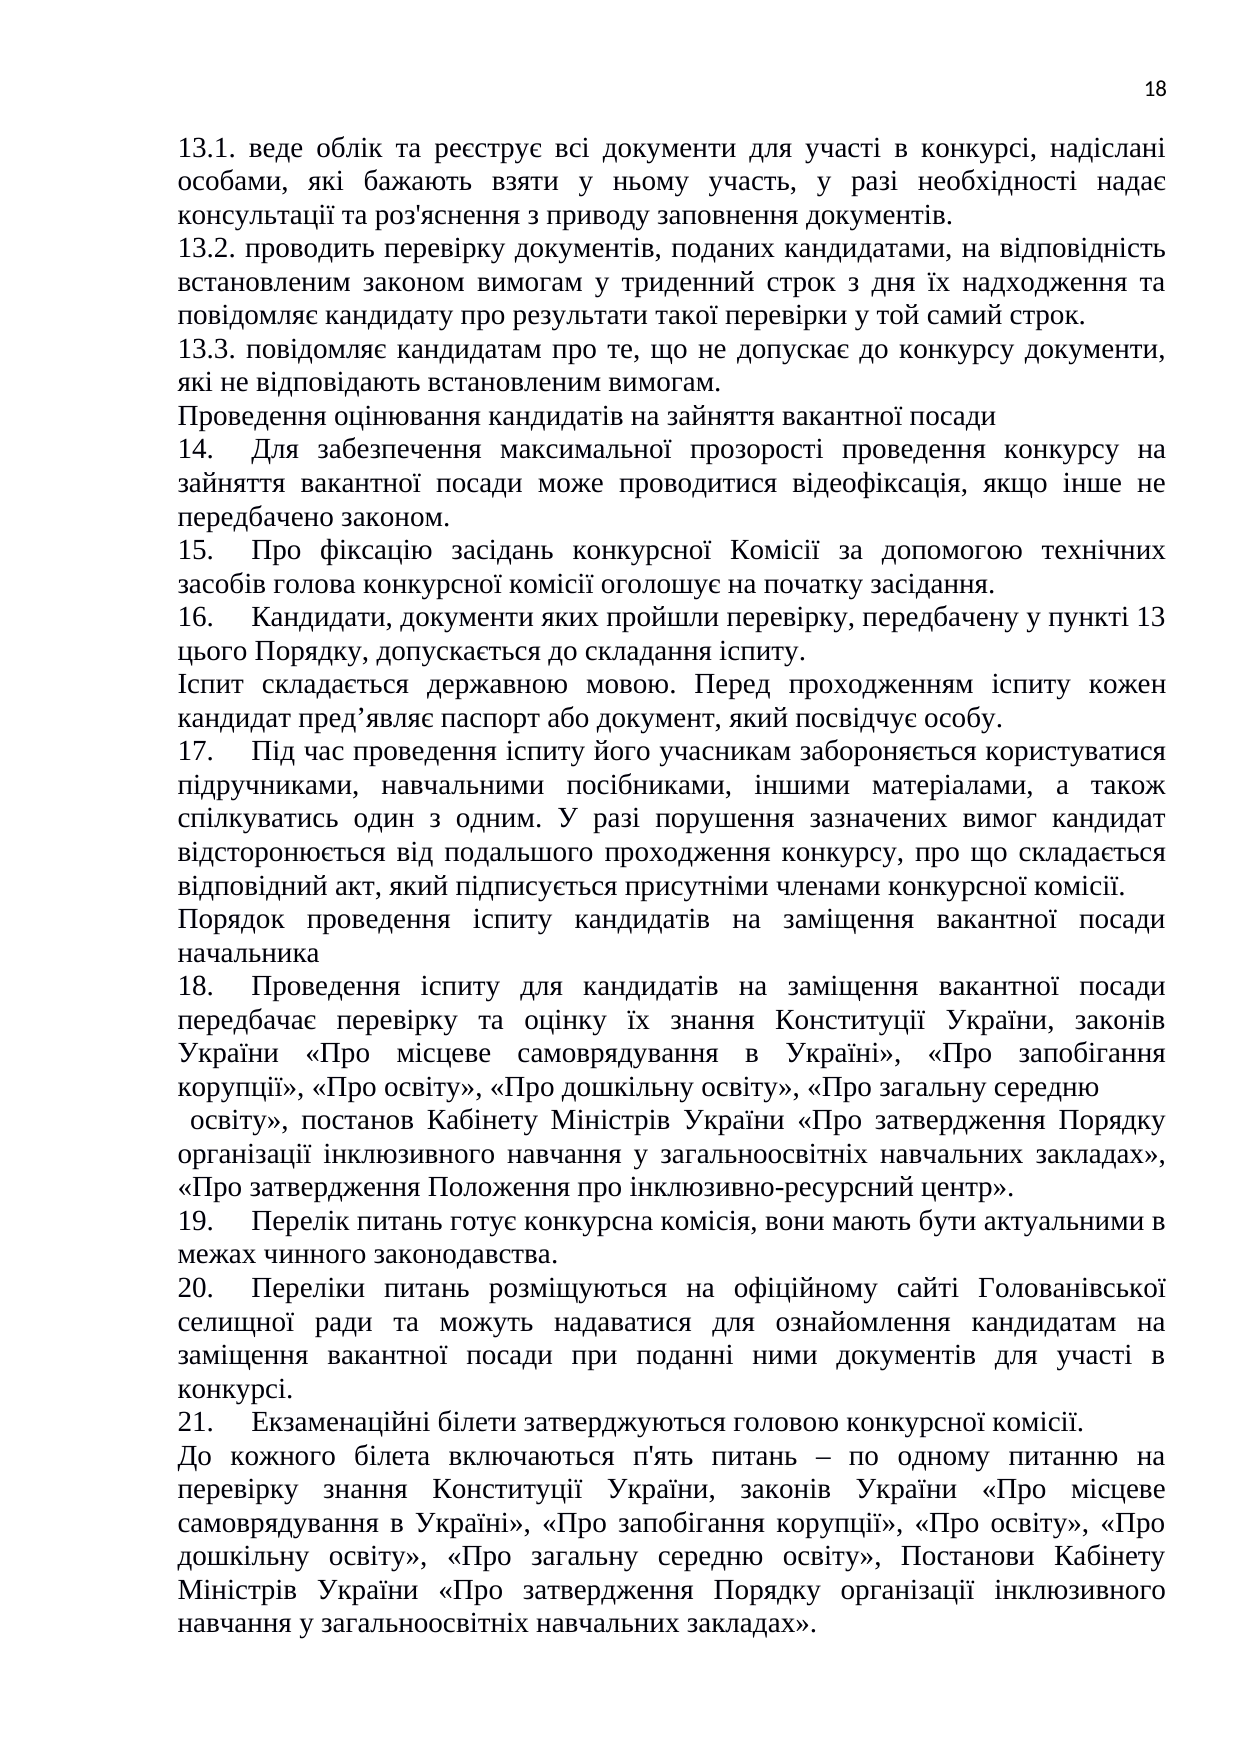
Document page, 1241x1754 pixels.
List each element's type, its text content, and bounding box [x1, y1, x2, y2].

text Іспит складається державною мовою. Перед проходженням іспиту кожен кандидат пред’являє паспорт або документ, який посвідчує особу. [177, 666, 1167, 733]
text 16. Кандидати, документи яких пройшли перевірку, передбачену у пункті 13 цього Порядку, допускається до складання іспиту. [177, 599, 1167, 666]
text освіту», постанов Кабінету Міністрів України «Про затвердження Порядку організації інклюзивного навчання у загальноосвітніх навчальних закладах», «Про затвердження Положення про інклюзивно-ресурсний центр». [177, 1102, 1167, 1203]
text 13.1. веде облік та реєструє всі документи для участі в конкурсі, надіслані особами, які бажають взяти у ньому участь, у разі необхідності надає консультації та роз'яснення з приводу заповнення документів. [177, 130, 1167, 230]
text 17. Під час проведення іспиту його учасникам забороняється користуватися підручниками, навчальними посібниками, іншими матеріалами, а також спілкуватись один з одним. У разі порушення зазначених вимог кандидат відсторонюється від подальшого проходження конкурсу, про що складається відповідний акт, який підписується присутніми членами конкурсної комісії. [177, 733, 1167, 901]
text 18. Проведення іспиту для кандидатів на заміщення вакантної посади передбачає перевірку та оцінку їх знання Конституції України, законів України «Про місцеве самоврядування в Україні», «Про запобігання корупції», «Про освіту», «Про дошкільну освіту», «Про загальну середню [177, 968, 1167, 1102]
text 15. Про фіксацію засідань конкурсної Комісії за допомогою технічних засобів голова конкурсної комісії оголошує на початку засідання. [177, 532, 1167, 599]
text До кожного білета включаються п'ять питань – по одному питанню на перевірку знання Конституції України, законів України «Про місцеве самоврядування в Україні», «Про запобігання корупції», «Про освіту», «Про дошкільну освіту», «Про загальну середню освіту», Постанови Кабінету Міністрів України «Про затвердження Порядку організації інклюзивного навчання у загальноосвітніх навчальних закладах». [177, 1438, 1167, 1639]
text Порядок проведення іспиту кандидатів на заміщення вакантної посади начальника [177, 901, 1167, 968]
text 19. Перелік питань готує конкурсна комісія, вони мають бути актуальними в межах чинного законодавства. [177, 1203, 1167, 1270]
text 20. Переліки питань розміщуються на офіційному сайті Голованівської селищної ради та можуть надаватися для ознайомлення кандидатам на заміщення вакантної посади при поданні ними документів для участі в конкурсі. [177, 1270, 1167, 1404]
text 13.3. повідомляє кандидатам про те, що не допускає до конкурсу документи, які не відповідають встановленим вимогам. [177, 331, 1167, 398]
text 14. Для забезпечення максимальної прозорості проведення конкурсу на зайняття вакантної посади може проводитися відеофіксація, якщо інше не передбачено законом. [177, 432, 1167, 532]
text 21. Екзаменаційні білети затверджуються головою конкурсної комісії. [177, 1404, 1167, 1438]
text 13.2. проводить перевірку документів, поданих кандидатами, на відповідність встановленим законом вимогам у триденний строк з дня їх надходження та повідомляє кандидату про результати такої перевірки у той самий строк. [177, 230, 1167, 331]
text Проведення оцінювання кандидатів на зайняття вакантної посади [177, 398, 1167, 432]
